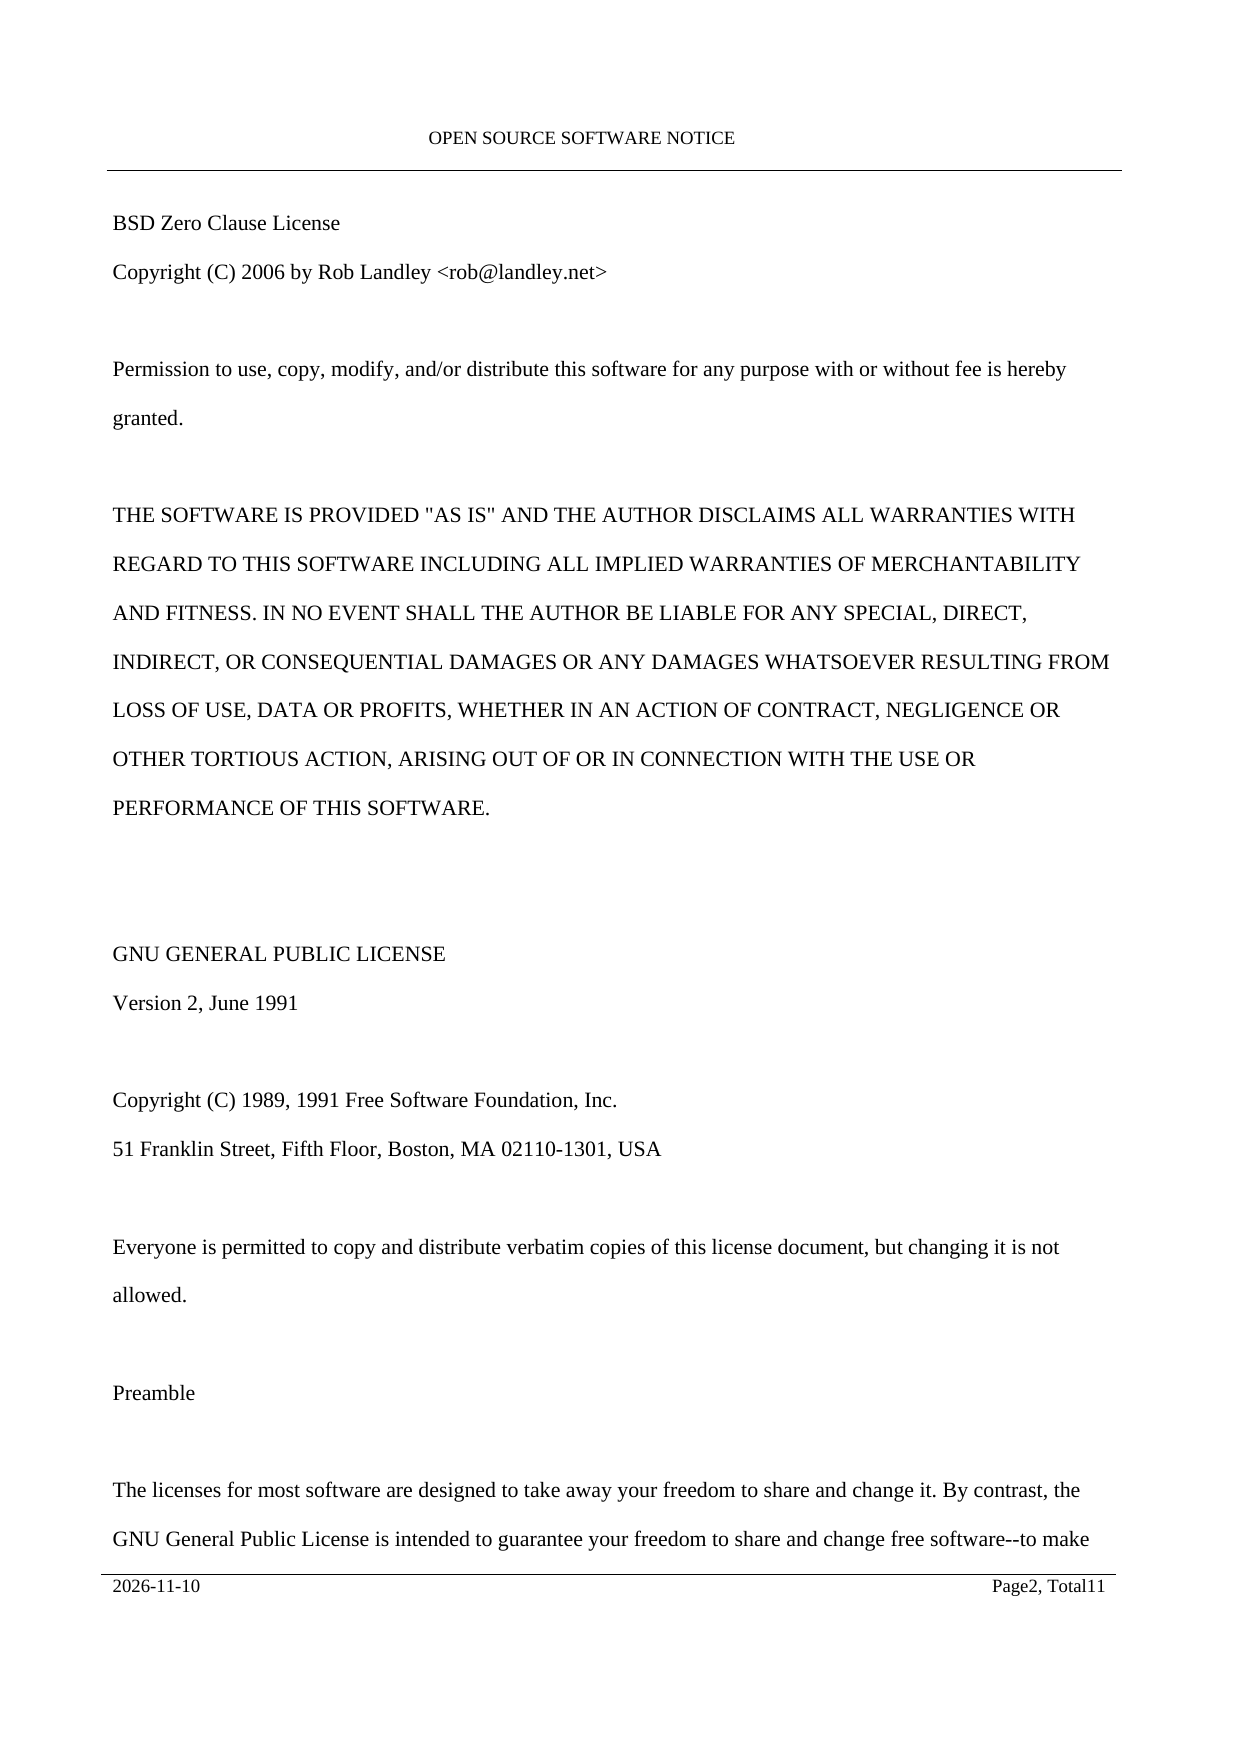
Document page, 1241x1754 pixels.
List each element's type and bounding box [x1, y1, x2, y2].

text [112, 206, 1128, 1555]
